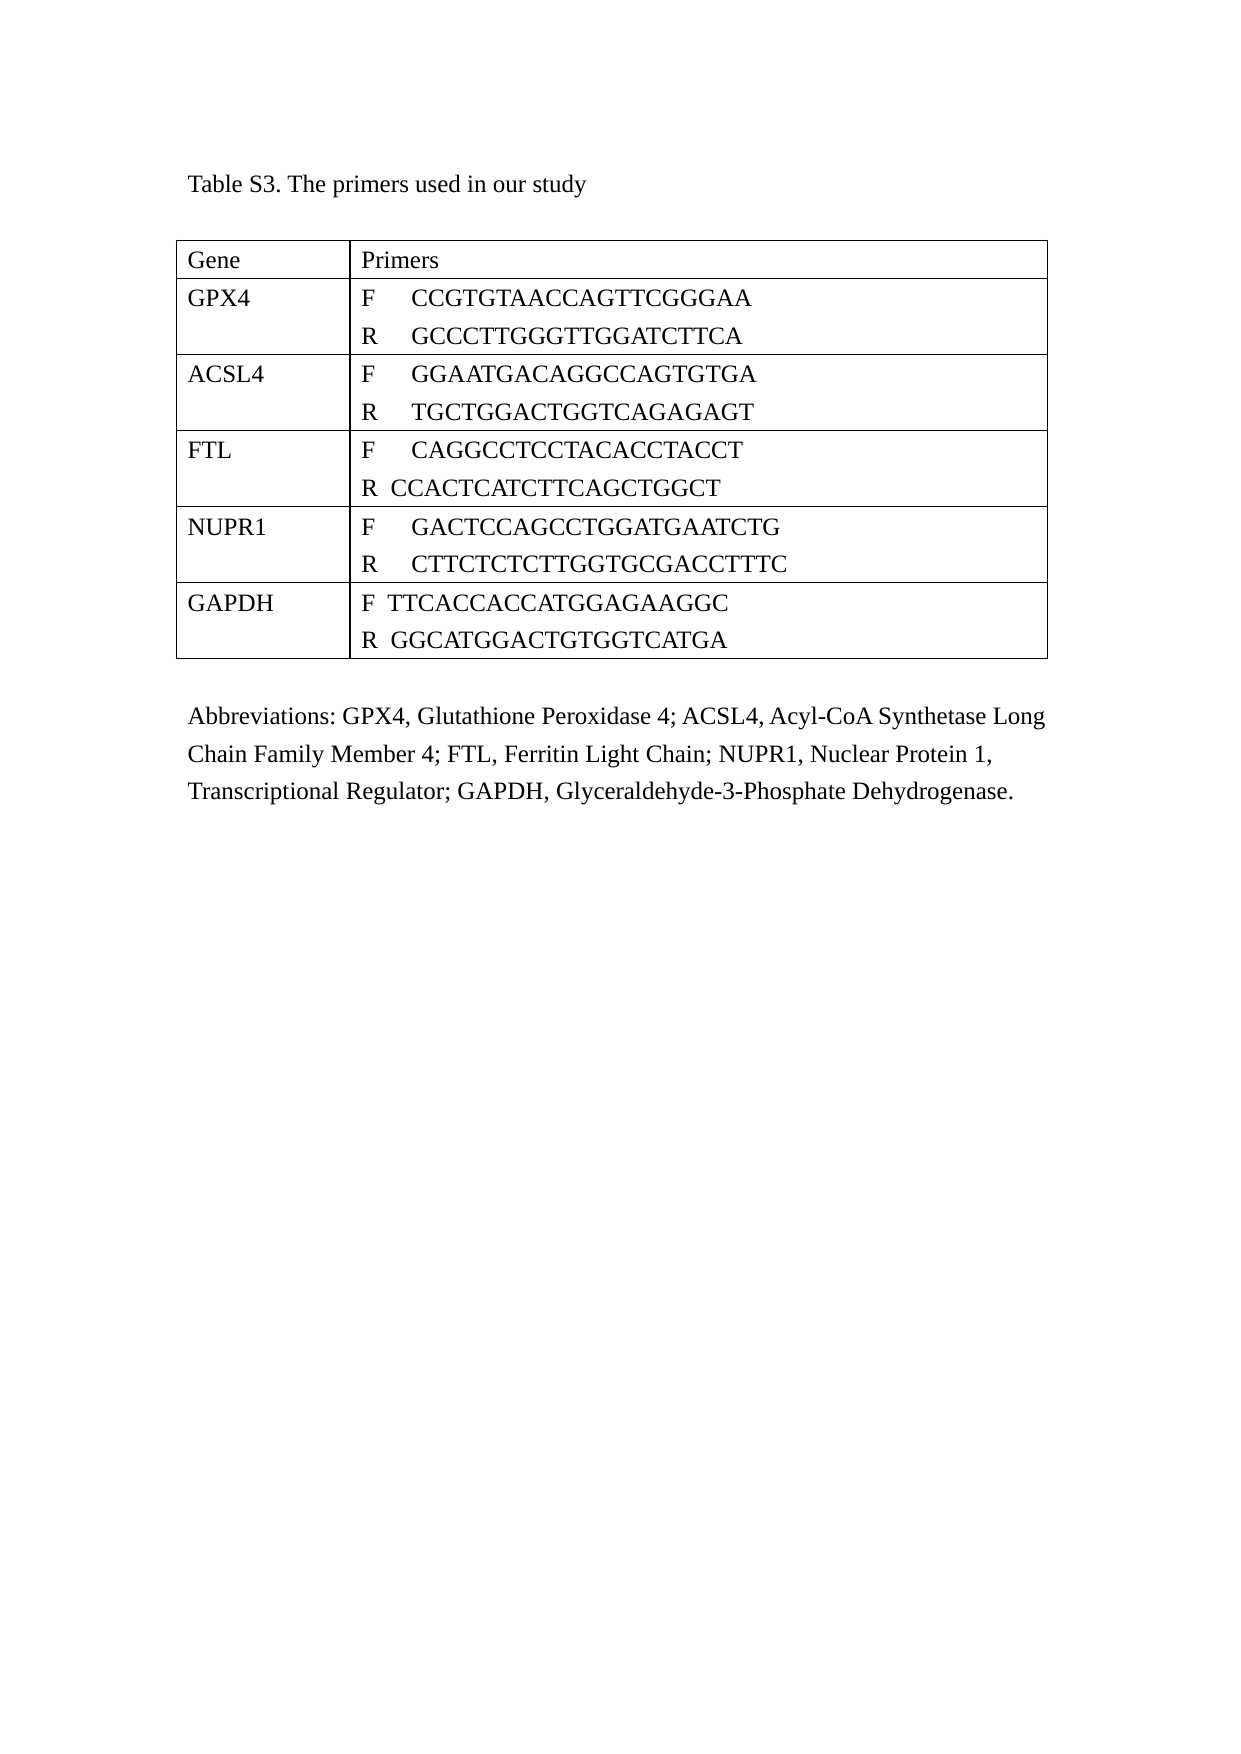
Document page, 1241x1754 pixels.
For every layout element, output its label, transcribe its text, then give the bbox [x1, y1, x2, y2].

table_header Primers [351, 241, 1047, 278]
table_cell F TTCACCACCATGGAGAAGGC R GGCATGGACTGTGGTCATGA [351, 583, 1047, 658]
table_cell ACSL4 [177, 355, 349, 430]
table_cell FTL [177, 431, 349, 506]
table_cell F GACTCCAGCCTGGATGAATCTG R CTTCTCTCTTGGTGCGACCTTTC [351, 507, 1047, 582]
text Table S3. The primers used in our study [187, 164, 1053, 202]
table_cell GPX4 [177, 279, 349, 354]
text Abbreviations: GPX4, Glutathione Peroxidase 4; ACSL4, Acyl-CoA Synthetase Long Chain Family Member 4; FTL, Ferritin Light Chain; NUPR1, Nuclear Protein 1, Transcriptional Regulator; GAPDH, Glyceraldehyde-3-Phosphate Dehydrogenase. [187, 697, 1053, 809]
table_cell F ggaatgacaggccagtgtga R TGCTGGACTGGTCAGAGAGT [351, 355, 1047, 430]
table_cell GAPDH [177, 583, 349, 658]
table_cell F ccgtgtaaccagttcgggaa R GCCCTTGGGTTGGATCTTCA [351, 279, 1047, 354]
table_cell NUPR1 [177, 507, 349, 582]
table_header Gene [177, 241, 349, 278]
table_cell F caggcctcctacacctacct R CCACTCATCTTCAGCTGGCT [351, 431, 1047, 506]
